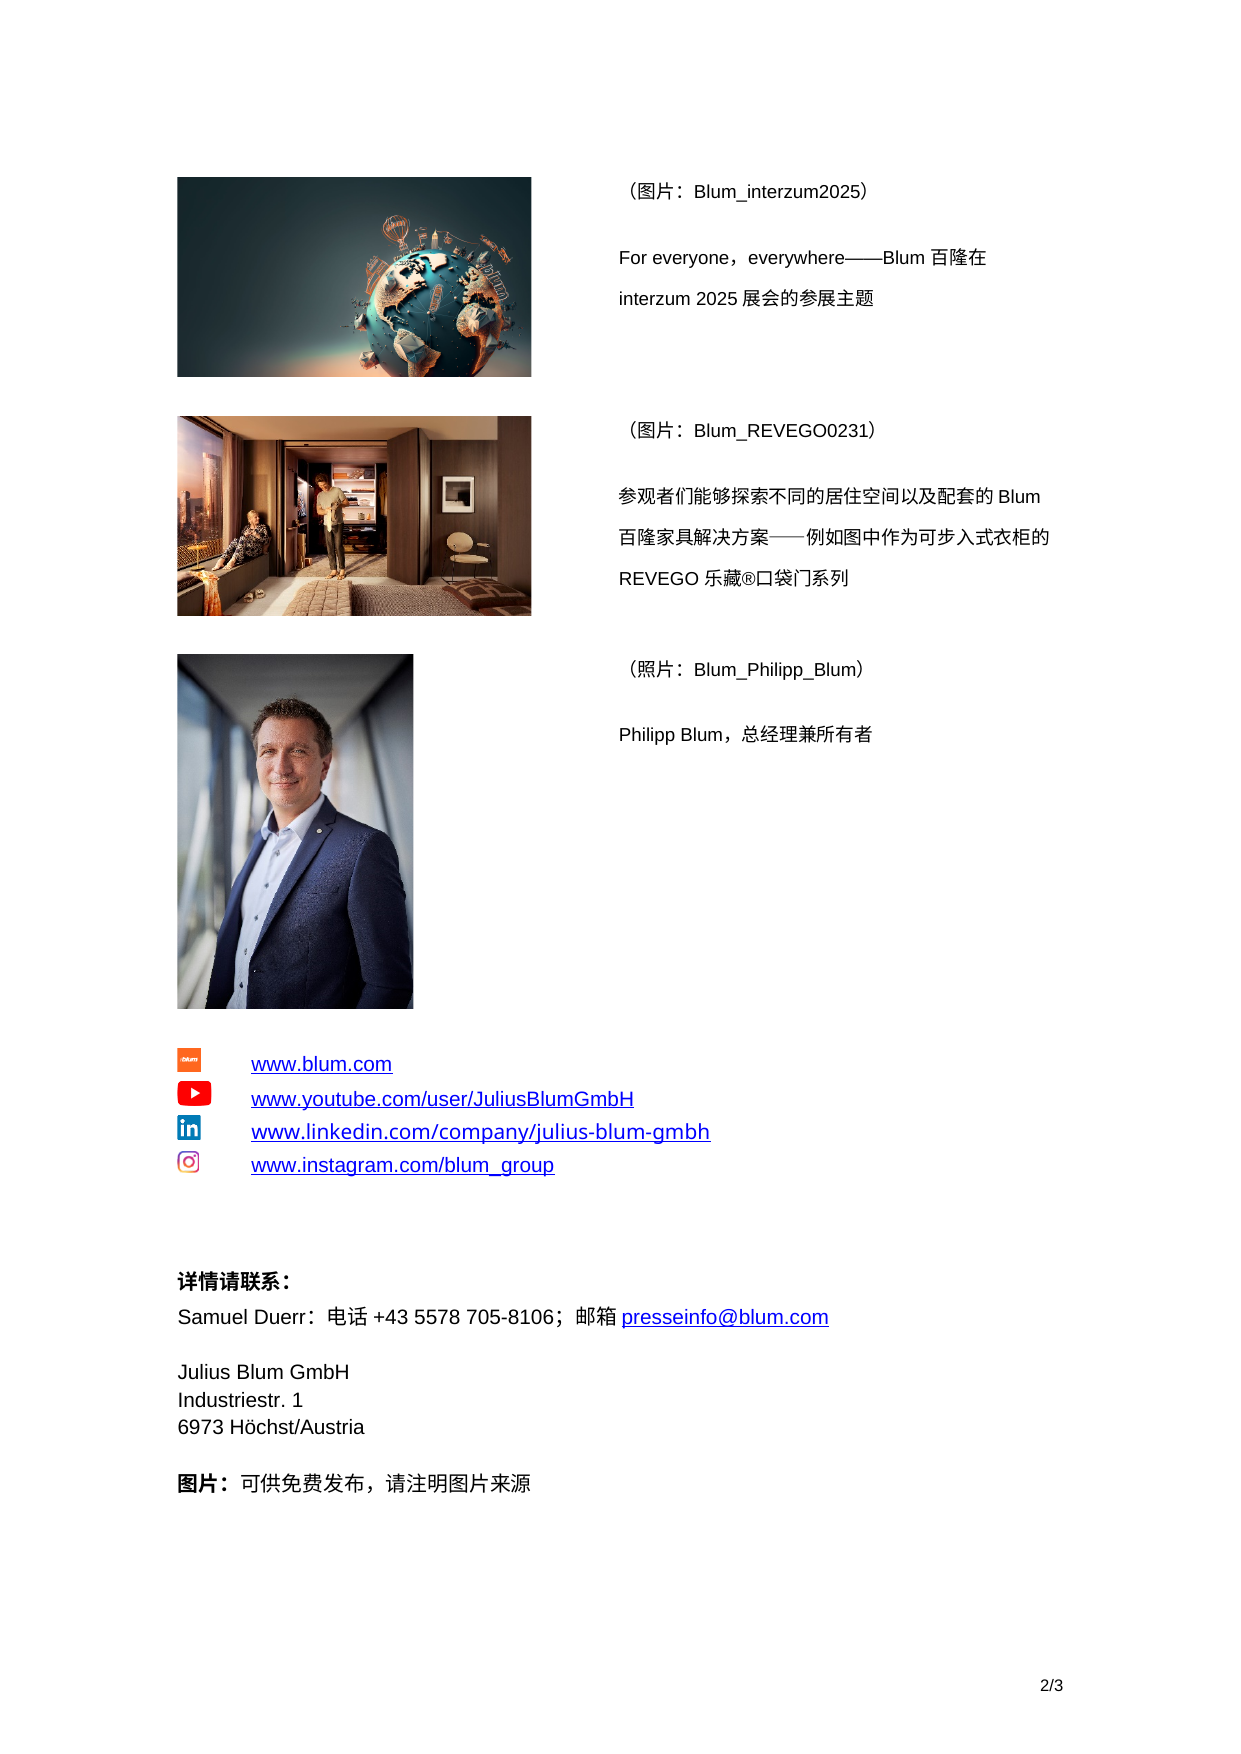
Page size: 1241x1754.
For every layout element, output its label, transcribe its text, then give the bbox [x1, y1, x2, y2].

picture [187, 1125, 197, 1136]
text Julius Blum GmbH Industriestr. 1 6973 Höchst/Austria [177, 1360, 1063, 1439]
text 详情请联系： Samuel Duerr：电话 +43 5578 705-8106；邮箱 presseinfo@blum.com [177, 1266, 1063, 1331]
picture [177, 654, 414, 1009]
table_header （图片：Blum_interzum2025） For everyone，everywhere——Blum 百隆在 interzum 2025 展会的参展主题 [619, 177, 1062, 416]
picture [177, 1151, 199, 1173]
table_cell [177, 416, 619, 654]
table_header [177, 177, 619, 416]
table_cell [177, 654, 619, 1048]
picture [177, 1048, 201, 1072]
text www.blum.com www.youtube.com/user/JuliusBlumGmbH www.linkedin.com/company/julius-blum-gmbh www.instagram.com/blum_group [177, 1048, 1063, 1178]
picture [177, 177, 532, 377]
table_cell （图片：Blum_REVEGO0231） 参观者们能够探索不同的居住空间以及配套的 Blum 百隆家具解决方案——例如图中作为可步入式衣柜的 REVEGO 乐藏®口袋门系列 [619, 416, 1062, 654]
table_cell （照片：Blum_Philipp_Blum） Philipp Blum，总经理兼所有者 [619, 654, 1062, 1048]
picture [177, 1081, 212, 1106]
picture [177, 416, 532, 616]
text 图片：可供免费发布，请注明图片来源 [177, 1467, 1063, 1498]
